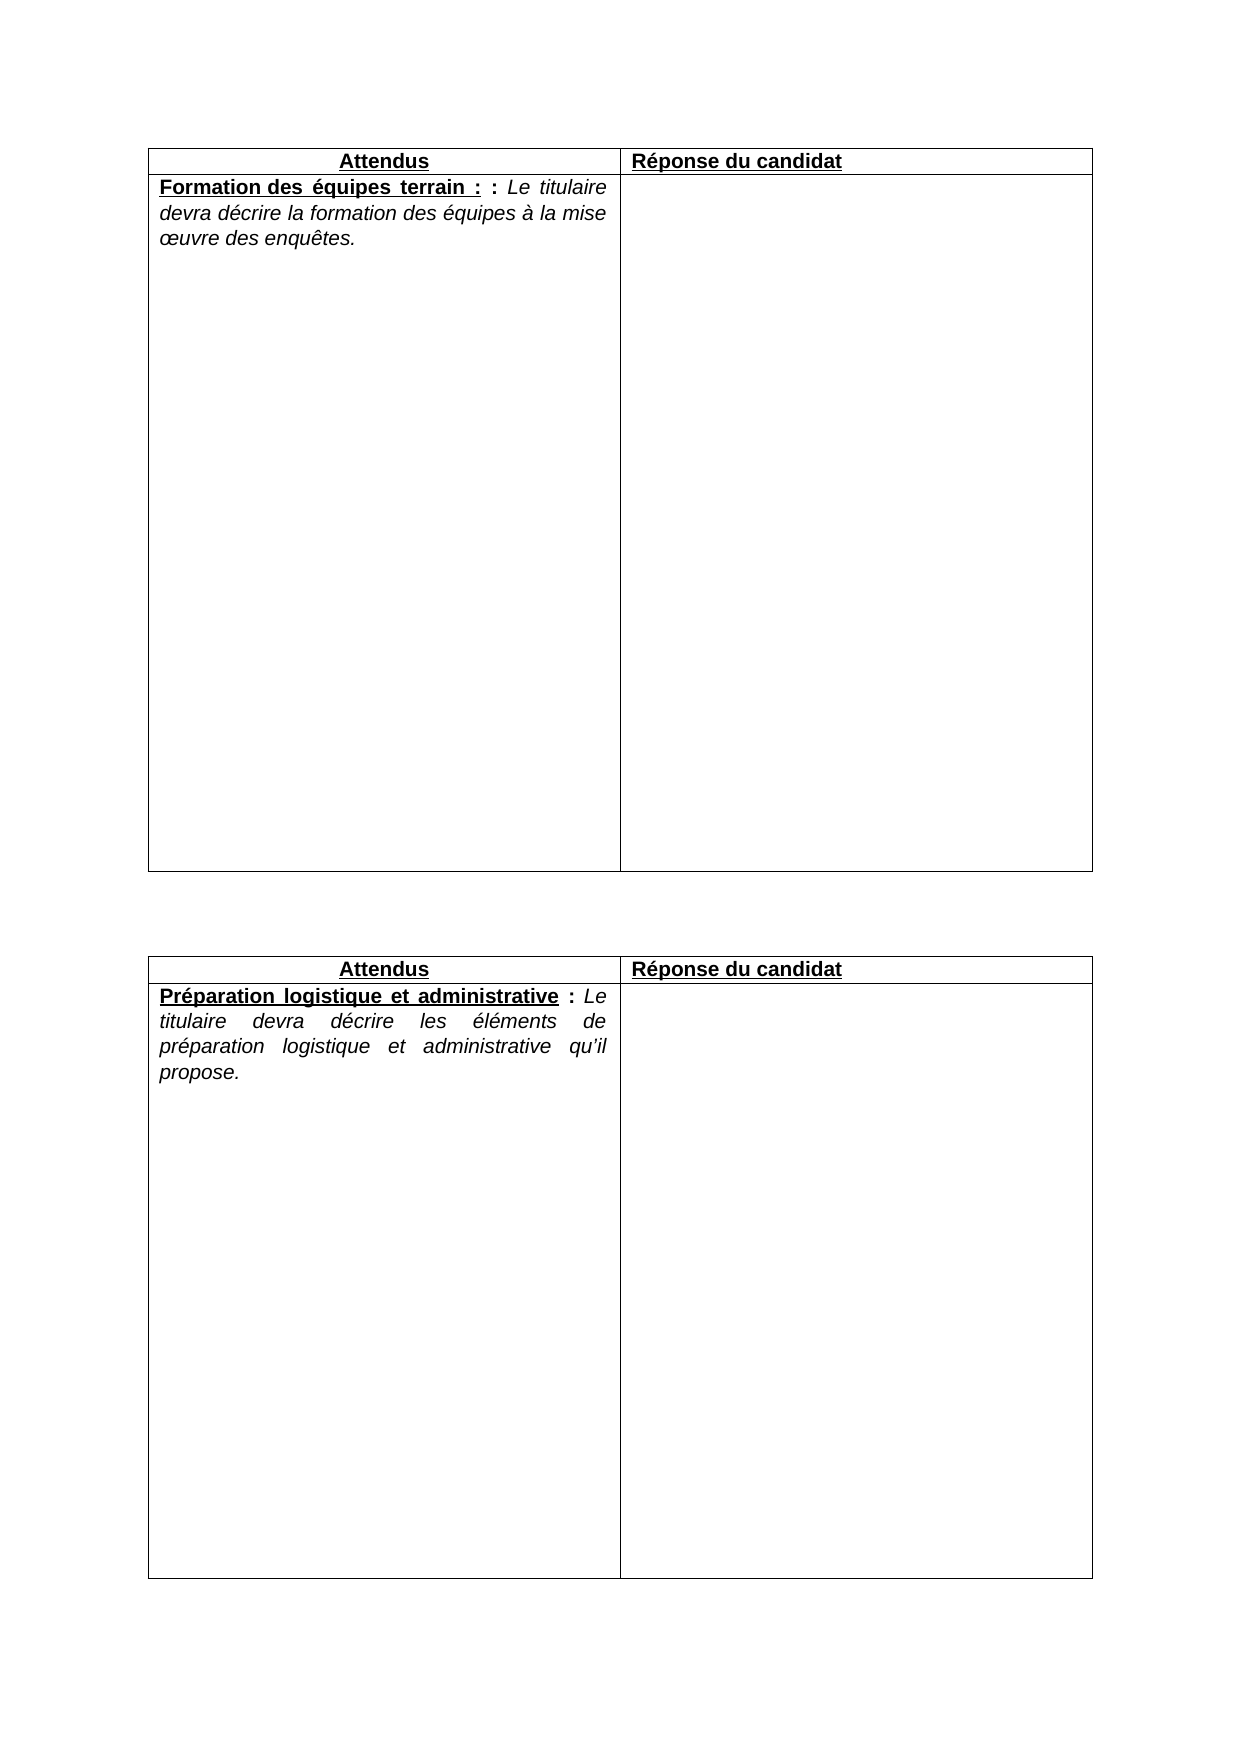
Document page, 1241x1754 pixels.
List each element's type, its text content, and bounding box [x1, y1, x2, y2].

table_cell [621, 984, 1092, 1577]
table_header Réponse du candidat [621, 957, 1092, 982]
table_cell [621, 175, 1092, 871]
table_header Attendus [149, 149, 620, 174]
table_header Attendus [149, 957, 620, 982]
table_cell Préparation logistique et administrative : Le titulaire devra décrire les éléments de préparation logistique et administrative qu’il propose. [149, 984, 620, 1577]
table_cell Formation des équipes terrain : : Le titulaire devra décrire la formation des équipes à la mise œuvre des enquêtes. [149, 175, 620, 871]
table_header Réponse du candidat [621, 149, 1092, 174]
